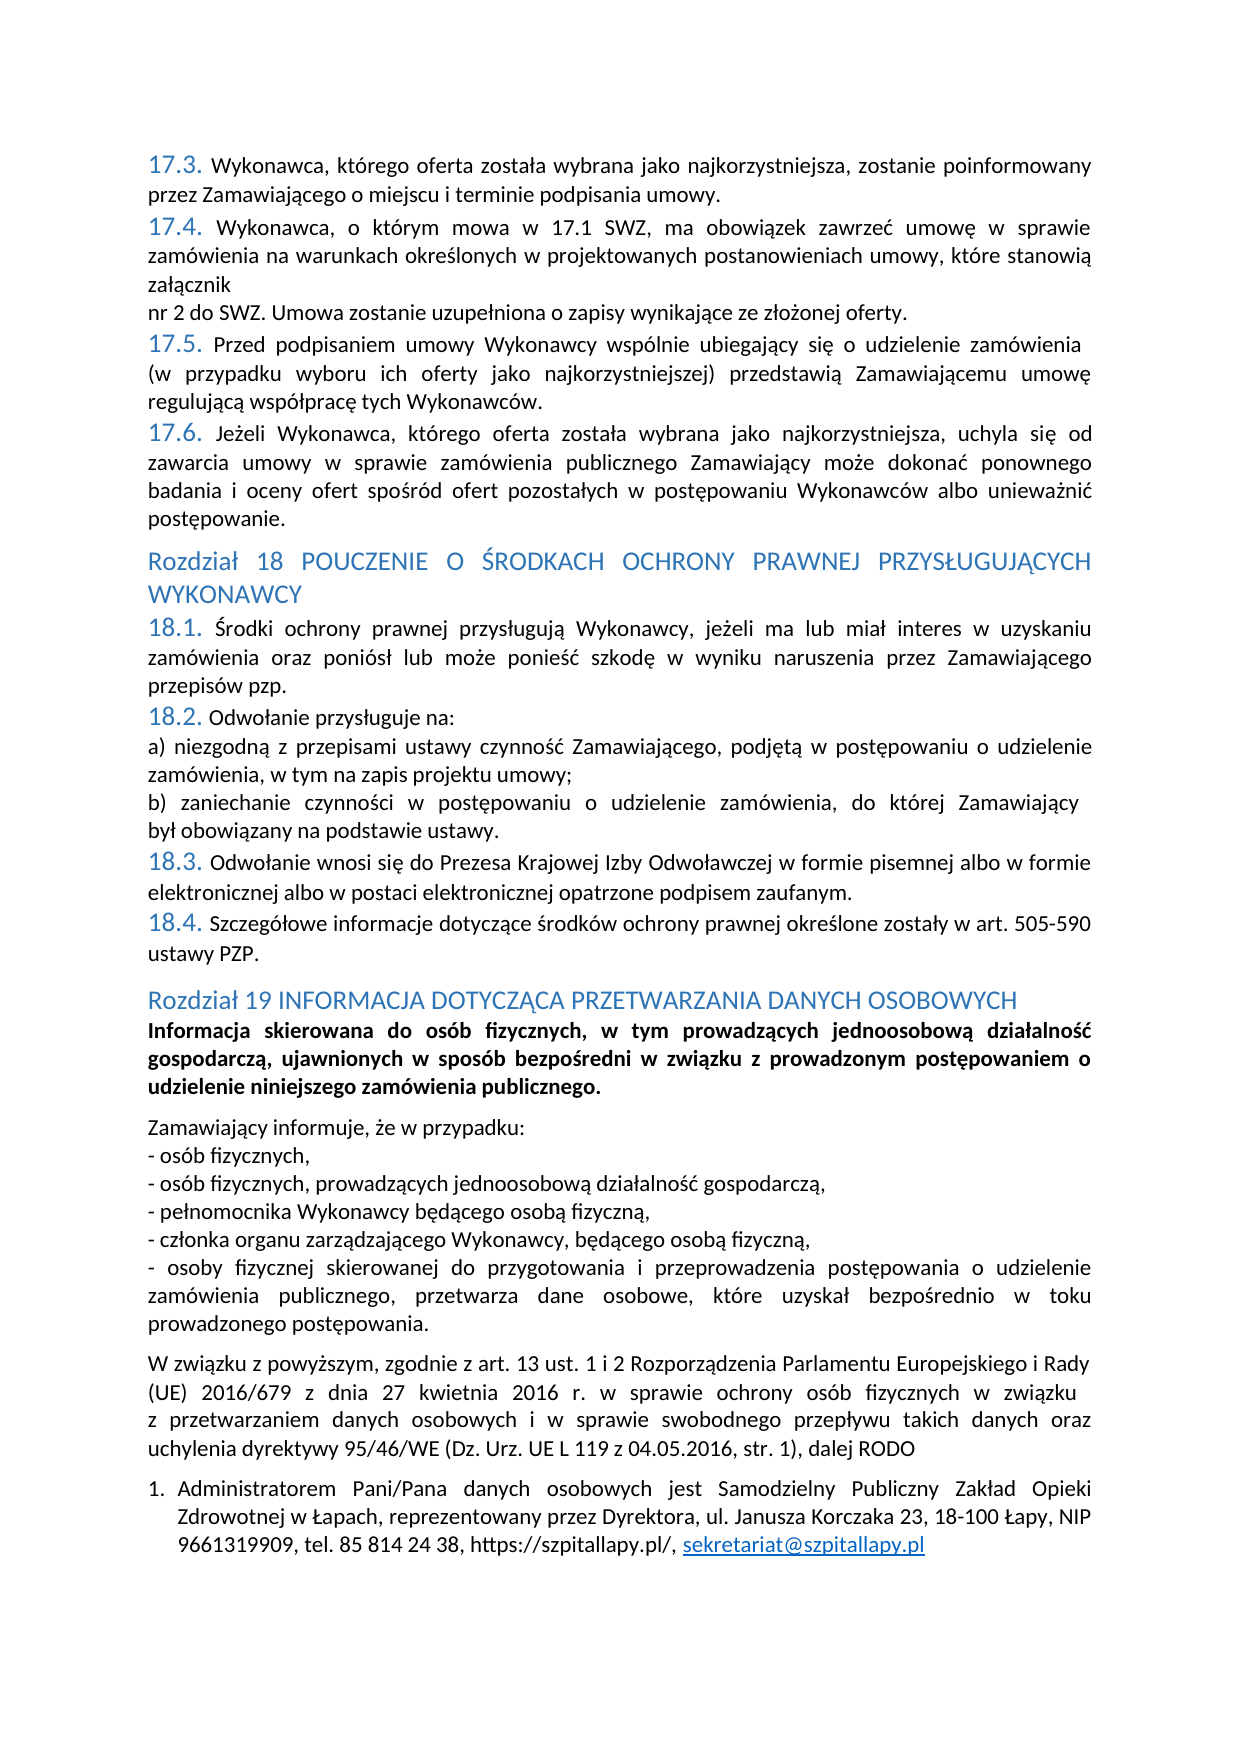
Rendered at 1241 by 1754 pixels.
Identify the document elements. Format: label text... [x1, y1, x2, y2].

subtitle Rozdział 18 POUCZENIE O ŚRODKACH OCHRONY PRAWNEJ PRZYSŁUGUJĄCYCH WYKONAWCY [148, 544, 1093, 610]
text 18.4. Szczegółowe informacje dotyczące środków ochrony prawnej określone zostały w art. 505-590 ustawy PZP. [148, 906, 1093, 967]
text 18.3. Odwołanie wnosi się do Prezesa Krajowej Izby Odwoławczej w formie pisemnej albo w formie elektronicznej albo w postaci elektronicznej opatrzone podpisem zaufanym. [148, 844, 1093, 906]
text - osób fizycznych, [148, 1141, 1093, 1169]
text W związku z powyższym, zgodnie z art. 13 ust. 1 i 2 Rozporządzenia Parlamentu Europejskiego i Rady (UE) 2016/679 z dnia 27 kwietnia 2016 r. w sprawie ochrony osób fizycznych w związku z przetwarzaniem danych osobowych i w sprawie swobodnego przepływu takich danych oraz uchylenia dyrektywy 95/46/WE (Dz. Urz. UE L 119 z 04.05.2016, str. 1), dalej RODO [148, 1349, 1093, 1462]
text - członka organu zarządzającego Wykonawcy, będącego osobą fizyczną, [148, 1225, 1093, 1253]
text a) niezgodną z przepisami ustawy czynność Zamawiającego, podjętą w postępowaniu o udzielenie zamówienia, w tym na zapis projektu umowy; [148, 732, 1093, 788]
text - pełnomocnika Wykonawcy będącego osobą fizyczną, [148, 1197, 1093, 1225]
text 17.5. Przed podpisaniem umowy Wykonawcy wspólnie ubiegający się o udzielenie zamówienia (w przypadku wyboru ich oferty jako najkorzystniejszej) przedstawią Zamawiającemu umowę regulującą współpracę tych Wykonawców. [148, 326, 1093, 415]
text - osób fizycznych, prowadzących jednoosobową działalność gospodarczą, [148, 1169, 1093, 1197]
text 18.1. Środki ochrony prawnej przysługują Wykonawcy, jeżeli ma lub miał interes w uzyskaniu zamówienia oraz poniósł lub może ponieść szkodę w wyniku naruszenia przez Zamawiającego przepisów pzp. [148, 610, 1093, 699]
text 17.4. Wykonawca, o którym mowa w 17.1 SWZ, ma obowiązek zawrzeć umowę w sprawie zamówienia na warunkach określonych w projektowanych postanowieniach umowy, które stanowią załącznik nr 2 do SWZ. Umowa zostanie uzupełniona o zapisy wynikające ze złożonej oferty. [148, 209, 1093, 326]
text 18.2. Odwołanie przysługuje na: [148, 699, 1093, 732]
text 17.6. Jeżeli Wykonawca, którego oferta została wybrana jako najkorzystniejsza, uchyla się od zawarcia umowy w sprawie zamówienia publicznego Zamawiający może dokonać ponownego badania i oceny ofert spośród ofert pozostałych w postępowaniu Wykonawców albo unieważnić postępowanie. [148, 415, 1093, 532]
text - osoby fizycznej skierowanej do przygotowania i przeprowadzenia postępowania o udzielenie zamówienia publicznego, przetwarza dane osobowe, które uzyskał bezpośrednio w toku prowadzonego postępowania. [148, 1253, 1093, 1337]
text b) zaniechanie czynności w postępowaniu o udzielenie zamówienia, do której Zamawiający był obowiązany na podstawie ustawy. [148, 788, 1093, 844]
text 17.3. Wykonawca, którego oferta została wybrana jako najkorzystniejsza, zostanie poinformowany przez Zamawiającego o miejscu i terminie podpisania umowy. [148, 148, 1093, 209]
text Informacja skierowana do osób fizycznych, w tym prowadzących jednoosobową działalność gospodarczą, ujawnionych w sposób bezpośredni w związku z prowadzonym postępowaniem o udzielenie niniejszego zamówienia publicznego. [148, 1016, 1093, 1100]
subtitle Rozdział 19 INFORMACJA DOTYCZĄCA PRZETWARZANIA DANYCH OSOBOWYCH [148, 983, 1093, 1016]
list Administratorem Pani/Pana danych osobowych jest Samodzielny Publiczny Zakład Opieki Zdrowotnej w Łapach, reprezentowany przez Dyrektora, ul. Janusza Korczaka 23, 18-100 Łapy, NIP 9661319909, tel. 85 814 24 38, https://szpitallapy.pl/, sekretariat@szpitallapy.pl [148, 1474, 1093, 1558]
text Zamawiający informuje, że w przypadku: [148, 1113, 1093, 1141]
